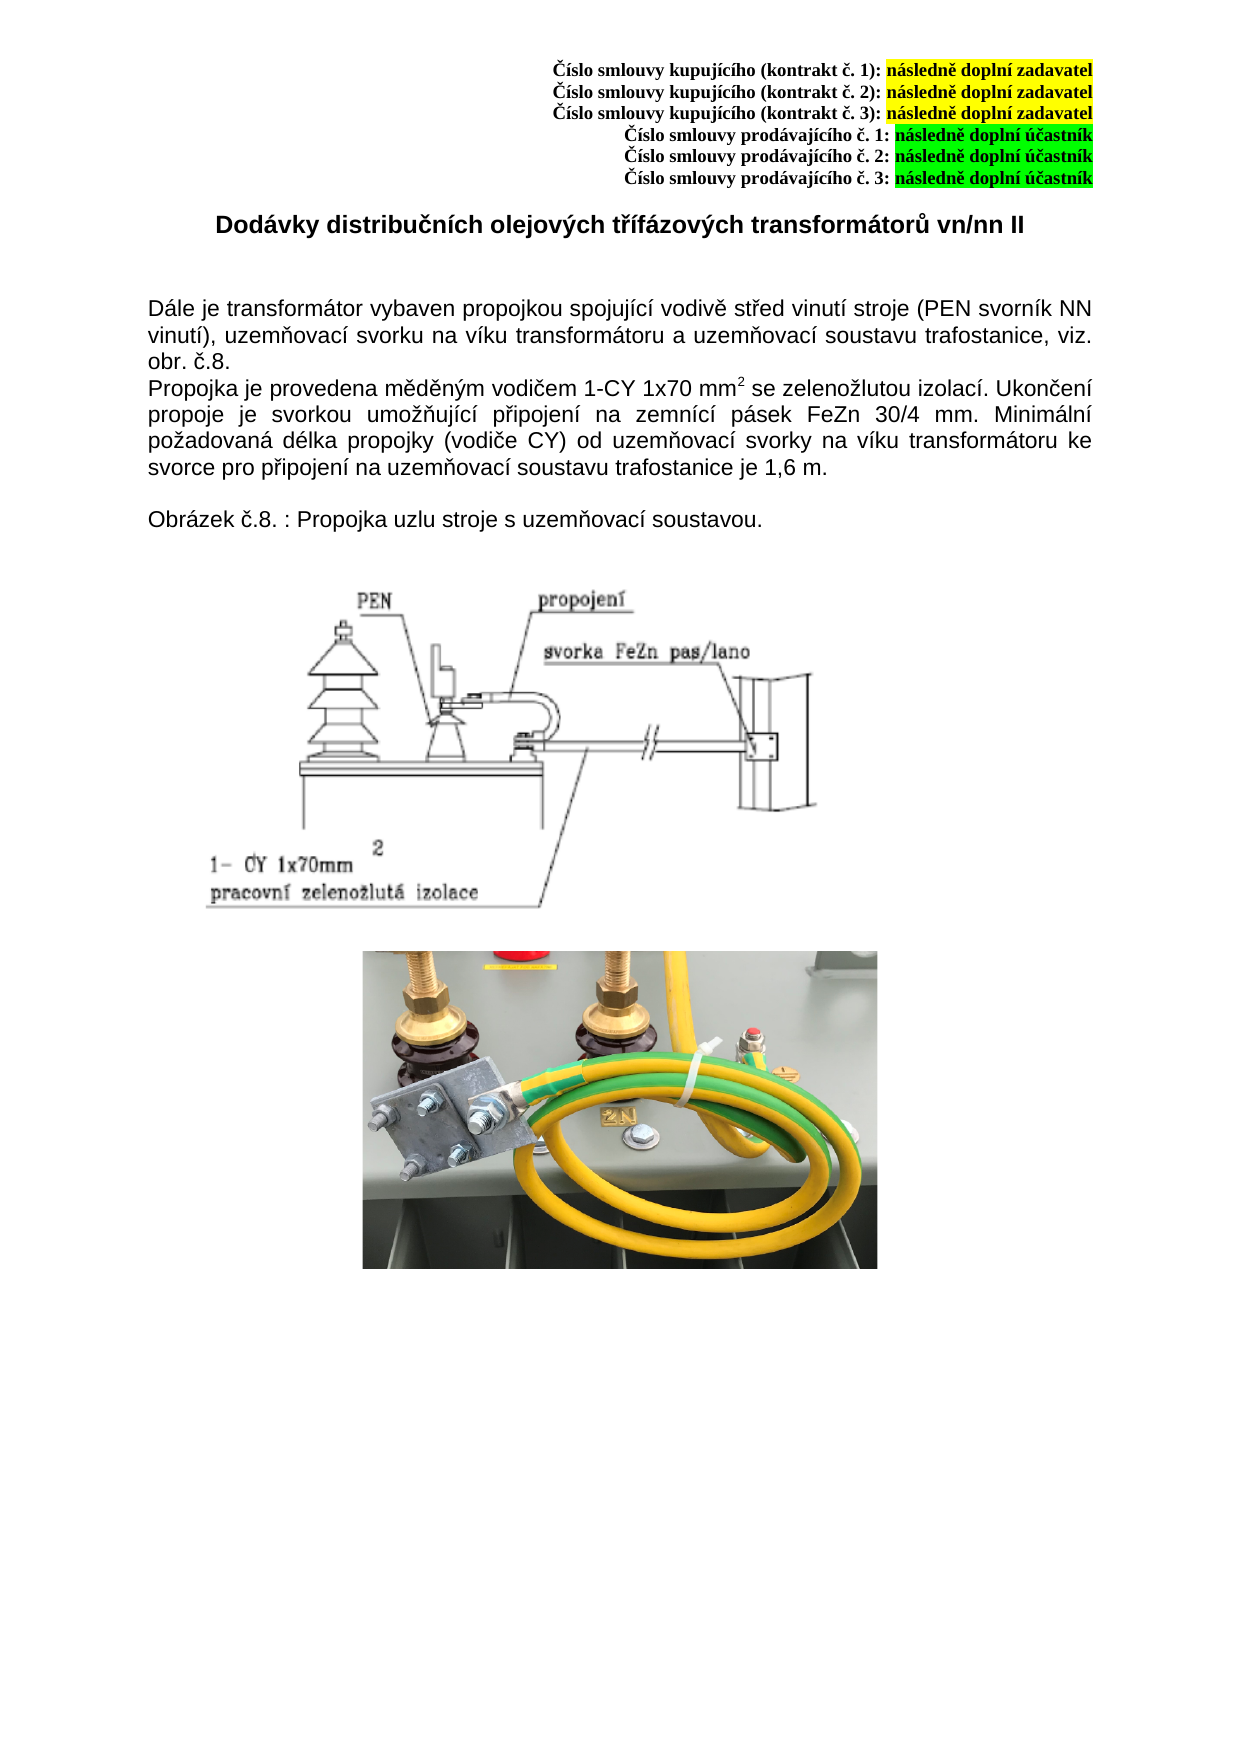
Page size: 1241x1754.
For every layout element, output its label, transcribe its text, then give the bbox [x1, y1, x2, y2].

text Dále je transformátor vybaven propojkou spojující vodivě střed vinutí stroje (PEN svorník NN vinutí), uzemňovací svorku na víku transformátoru a uzemňovací soustavu trafostanice, viz. obr. č.8. [148, 295, 1093, 374]
text Propojka je provedena měděným vodičem 1-CY 1x70 mm2 se zelenožlutou izolací. Ukončení propoje je svorkou umožňující připojení na zemnící pásek FeZn 30/4 mm. Minimální požadovaná délka propojky (vodiče CY) od uzemňovací svorky na víku transformátoru ke svorce pro připojení na uzemňovací soustavu trafostanice je 1,6 m. [148, 374, 1093, 480]
text Obrázek č.8. : Propojka uzlu stroje s uzemňovací soustavou. [148, 506, 1093, 533]
picture [147, 558, 878, 1269]
